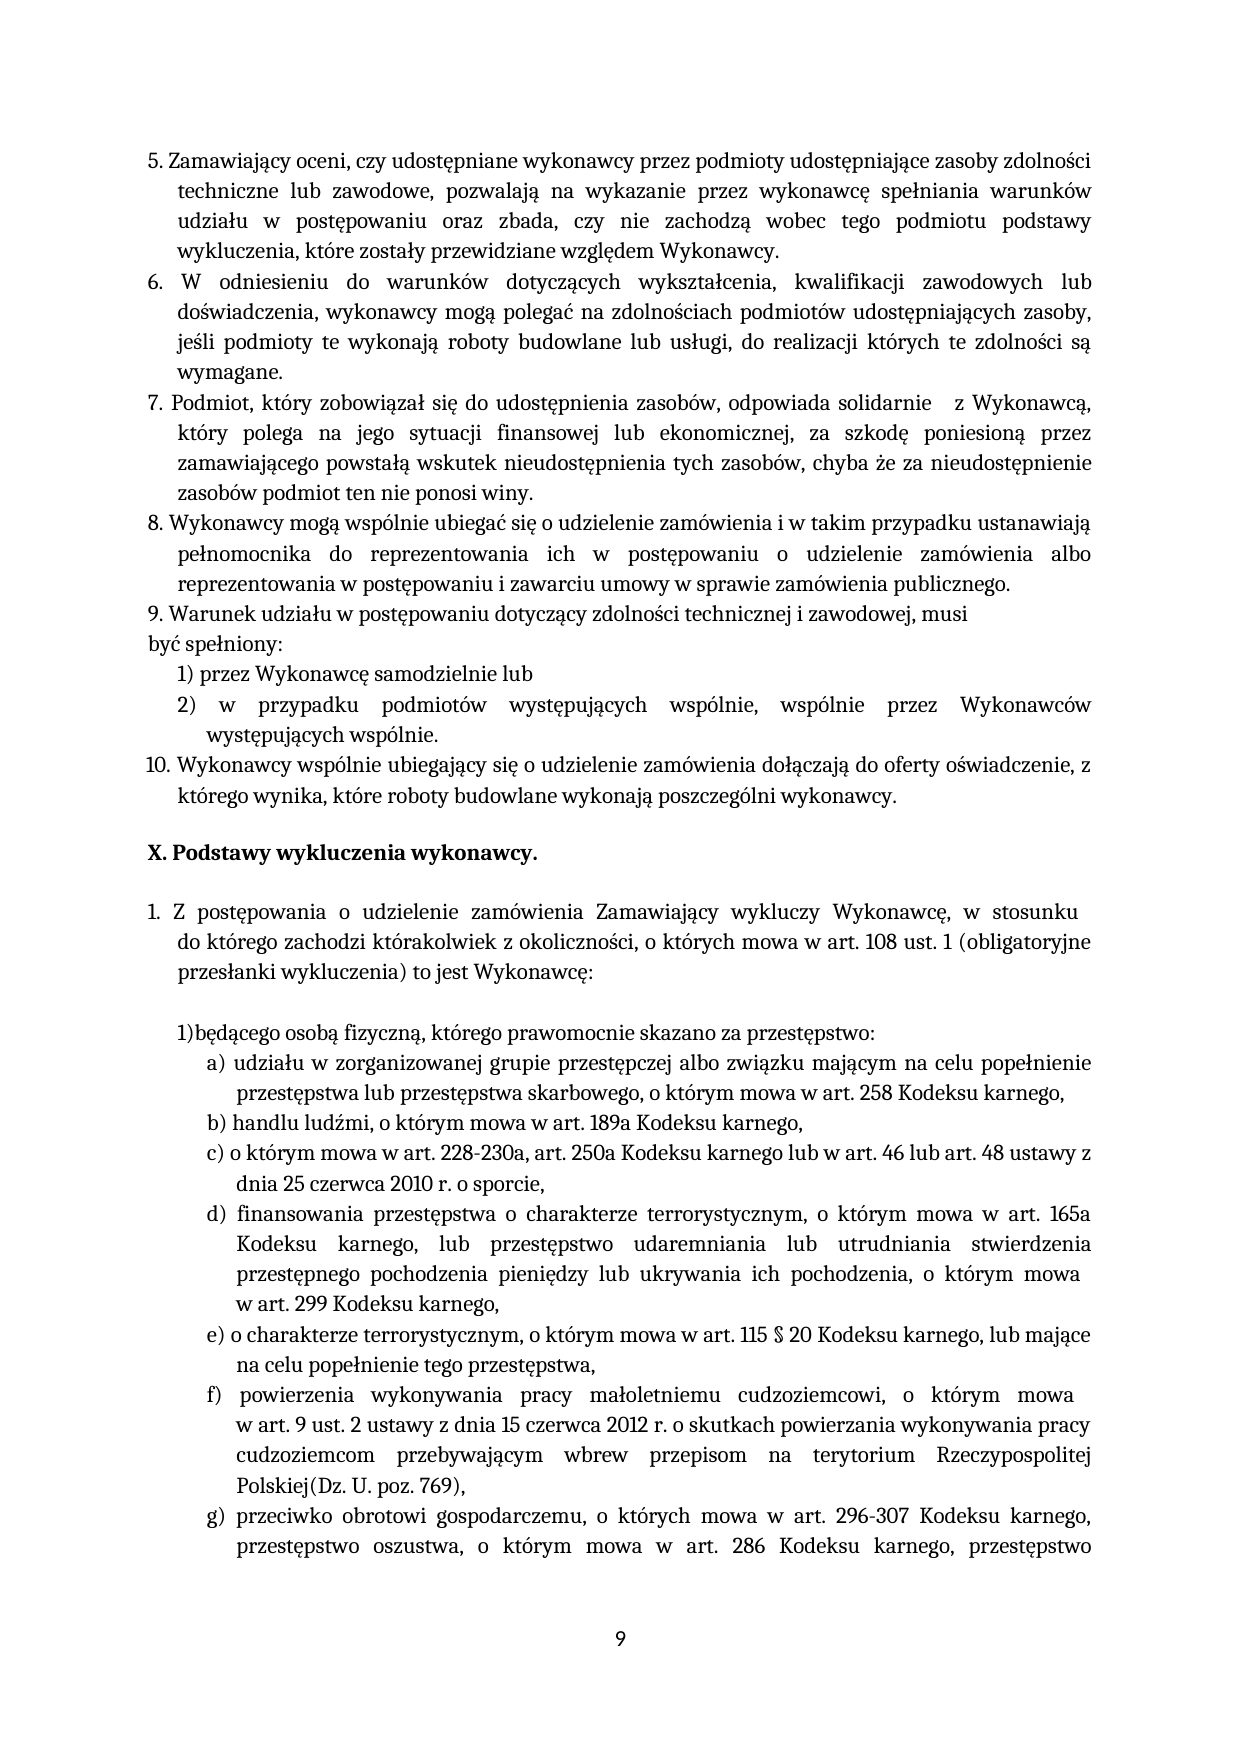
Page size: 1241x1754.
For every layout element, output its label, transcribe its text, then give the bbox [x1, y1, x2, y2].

text X. Podstawy wykluczenia wykonawcy. [148, 840, 1093, 866]
text 9. Warunek udziału w postępowaniu dotyczący zdolności technicznej i zawodowej, musi [148, 601, 1093, 627]
text 5. Zamawiający oceni, czy udostępniane wykonawcy przez podmioty udostępniające zasoby zdolności techniczne lub zawodowe, pozwalają na wykazanie przez wykonawcę spełniania warunków udziału w postępowaniu oraz zbada, czy nie zachodzą wobec tego podmiotu podstawy wykluczenia, które zostały przewidziane względem Wykonawcy. [148, 148, 1093, 264]
text f) powierzenia wykonywania pracy małoletniemu cudzoziemcowi, o którym mowa w art. 9 ust. 2 ustawy z dnia 15 czerwca 2012 r. o skutkach powierzania wykonywania pracy cudzoziemcom przebywającym wbrew przepisom na terytorium Rzeczypospolitej Polskiej(Dz. U. poz. 769), [207, 1382, 1093, 1499]
text 2) w przypadku podmiotów występujących wspólnie, wspólnie przez Wykonawców występujących wspólnie. [177, 691, 1093, 748]
text a) udziału w zorganizowanej grupie przestępczej albo związku mającym na celu popełnienie przestępstwa lub przestępstwa skarbowego, o którym mowa w art. 258 Kodeksu karnego, [207, 1049, 1093, 1106]
text 7. Podmiot, który zobowiązał się do udostępnienia zasobów, odpowiada solidarnie z Wykonawcą, który polega na jego sytuacji finansowej lub ekonomicznej, za szkodę poniesioną przez zamawiającego powstałą wskutek nieudostępnienia tych zasobów, chyba że za nieudostępnienie zasobów podmiot ten nie ponosi winy. [148, 389, 1093, 506]
text być spełniony: [148, 631, 1093, 657]
text 1)będącego osobą fizyczną, którego prawomocnie skazano za przestępstwo: [177, 1019, 1093, 1046]
text 1) przez Wykonawcę samodzielnie lub [177, 661, 1093, 687]
text e) o charakterze terrorystycznym, o którym mowa w art. 115 § 20 Kodeksu karnego, lub mające na celu popełnienie tego przestępstwa, [207, 1321, 1093, 1378]
text c) o którym mowa w art. 228-230a, art. 250a Kodeksu karnego lub w art. 46 lub art. 48 ustawy z dnia 25 czerwca 2010 r. o sporcie, [207, 1140, 1093, 1197]
text 10. Wykonawcy wspólnie ubiegający się o udzielenie zamówienia dołączają do oferty oświadczenie, z którego wynika, które roboty budowlane wykonają poszczególni wykonawcy. [146, 752, 1093, 810]
text b) handlu ludźmi, o którym mowa w art. 189a Kodeksu karnego, [207, 1110, 1093, 1136]
text 6. W odniesieniu do warunków dotyczących wykształcenia, kwalifikacji zawodowych lub doświadczenia, wykonawcy mogą polegać na zdolnościach podmiotów udostępniających zasoby, jeśli podmioty te wykonają roboty budowlane lub usługi, do realizacji których te zdolności są wymagane. [148, 268, 1093, 385]
text 8. Wykonawcy mogą wspólnie ubiegać się o udzielenie zamówienia i w takim przypadku ustanawiają pełnomocnika do reprezentowania ich w postępowaniu o udzielenie zamówienia albo reprezentowania w postępowaniu i zawarciu umowy w sprawie zamówienia publicznego. [148, 510, 1093, 597]
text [207, 1503, 1093, 1559]
text d) finansowania przestępstwa o charakterze terrorystycznym, o którym mowa w art. 165a Kodeksu karnego, lub przestępstwo udaremniania lub utrudniania stwierdzenia przestępnego pochodzenia pieniędzy lub ukrywania ich pochodzenia, o którym mowa w art. 299 Kodeksu karnego, [207, 1201, 1093, 1318]
text 1. Z postępowania o udzielenie zamówienia Zamawiający wykluczy Wykonawcę, w stosunku do którego zachodzi którakolwiek z okoliczności, o których mowa w art. 108 ust. 1 (obligatoryjne przesłanki wykluczenia) to jest Wykonawcę: [148, 898, 1093, 985]
